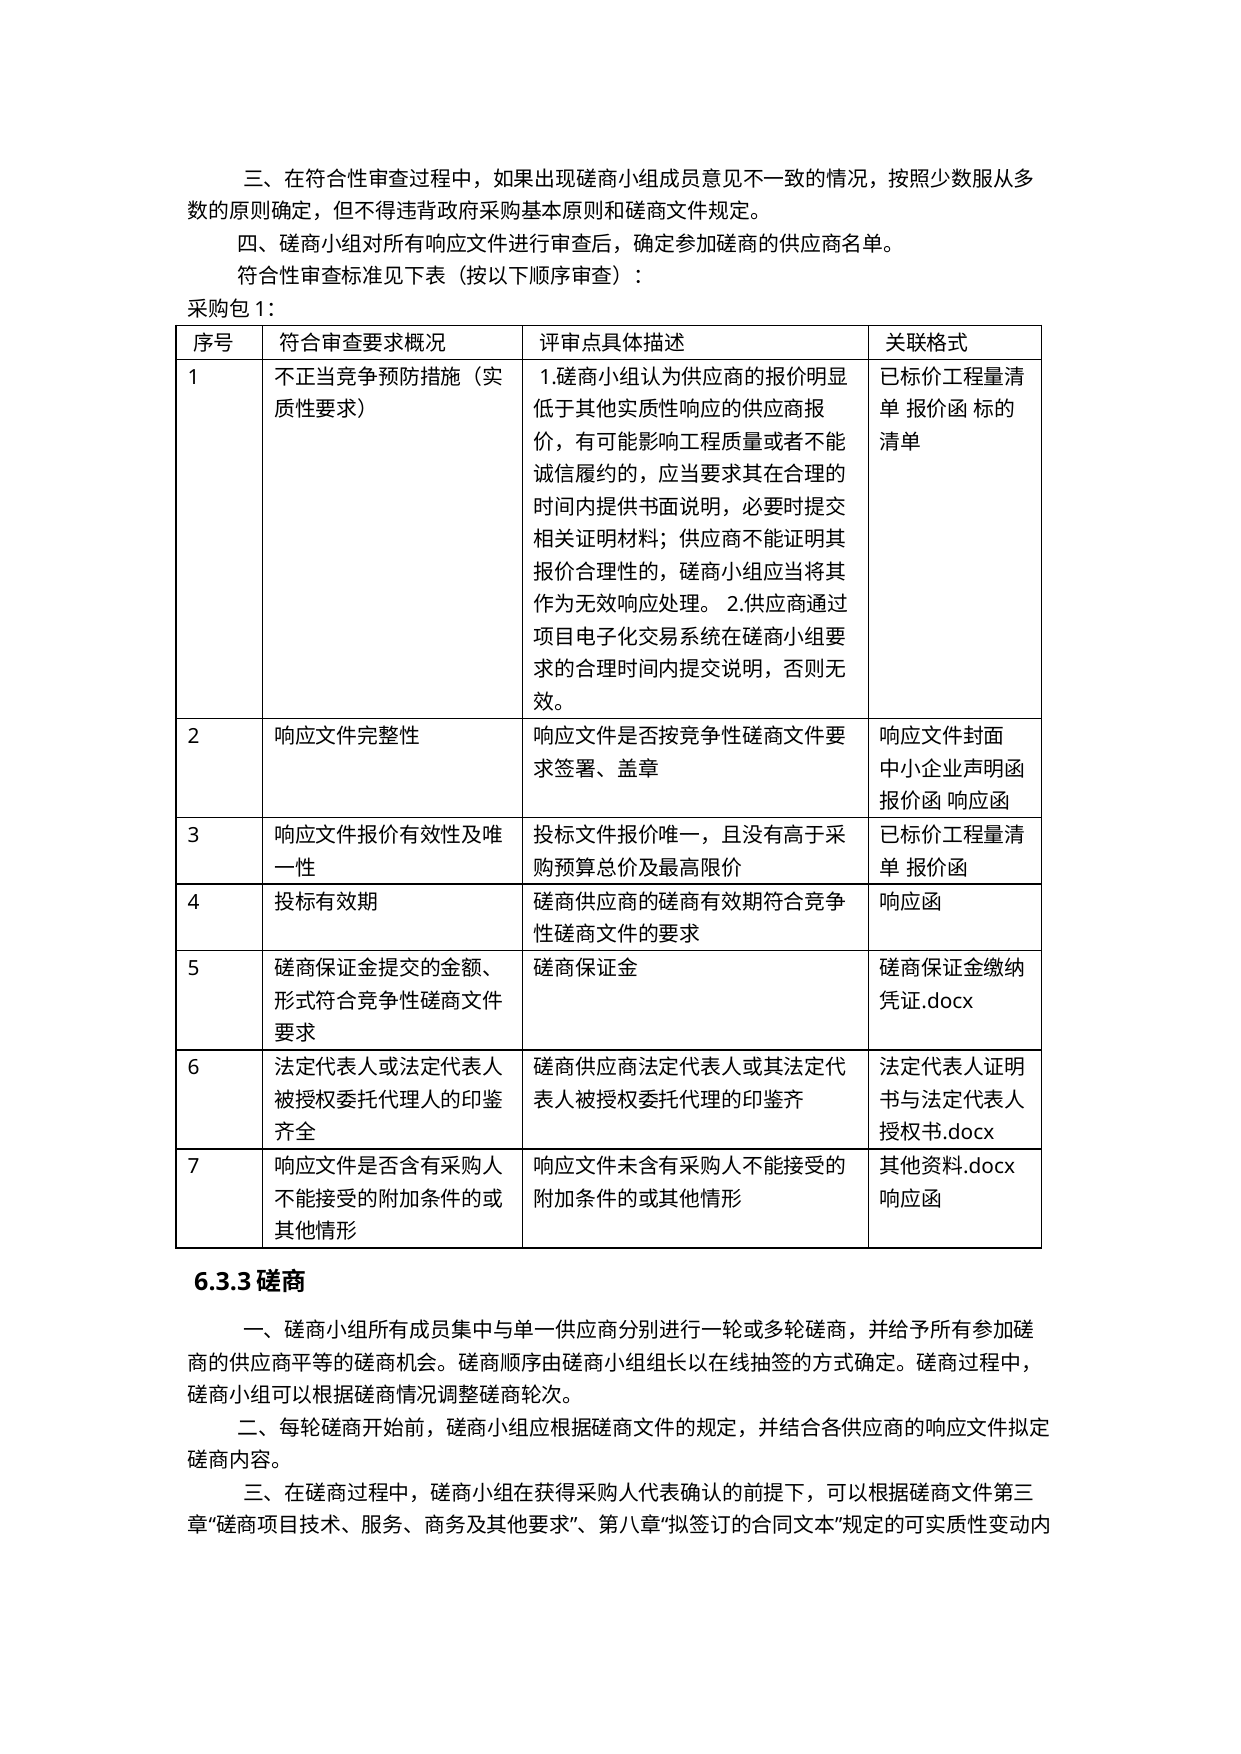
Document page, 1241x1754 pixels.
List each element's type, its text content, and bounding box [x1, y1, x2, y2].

table_cell 投标文件报价唯一，且没有高于采购预算总价及最高限价 [523, 818, 868, 883]
text 四、磋商小组对所有响应文件进行审查后，确定参加磋商的供应商名单。 [187, 227, 1053, 259]
table_cell 1.磋商小组认为供应商的报价明显低于其他实质性响应的供应商报价，有可能影响工程质量或者不能诚信履约的，应当要求其在合理的时间内提供书面说明，必要时提交相关证明材料；供应商不能证明其报价合理性的，磋商小组应当将其作为无效响应处理。 2.供应商通过项目电子化交易系统在磋商小组要求的合理时间内提交说明，否则无效。 [523, 360, 868, 718]
table_cell 5 [177, 951, 262, 1049]
table_cell 磋商供应商法定代表人或其法定代表人被授权委托代理的印鉴齐 [523, 1051, 868, 1148]
table_cell 不正当竞争预防措施（实质性要求） [263, 360, 522, 718]
table_cell 已标价工程量清单 报价函 标的清单 [869, 360, 1041, 718]
table_cell 已标价工程量清单 报价函 [869, 818, 1041, 883]
text 采购包1： [187, 292, 1053, 324]
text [187, 1476, 1053, 1541]
table_cell 磋商保证金缴纳凭证.docx [869, 951, 1041, 1049]
text 三、在符合性审查过程中，如果出现磋商小组成员意见不一致的情况，按照少数服从多数的原则确定，但不得违背政府采购基本原则和磋商文件规定。 [187, 162, 1053, 227]
table_cell 法定代表人或法定代表人被授权委托代理人的印鉴齐全 [263, 1051, 522, 1148]
table_header 评审点具体描述 [523, 326, 868, 358]
table_cell 响应文件未含有采购人不能接受的附加条件的或其他情形 [523, 1150, 868, 1247]
table_cell 响应文件是否按竞争性磋商文件要求签署、盖章 [523, 719, 868, 817]
table_header 符合审查要求概况 [263, 326, 522, 358]
table_cell 响应文件封面 中小企业声明函 报价函 响应函 [869, 719, 1041, 817]
table_cell 6 [177, 1051, 262, 1148]
table_cell 响应文件完整性 [263, 719, 522, 817]
table_cell 3 [177, 818, 262, 883]
table_cell 1 [177, 360, 262, 718]
table_cell 2 [177, 719, 262, 817]
table_cell 磋商保证金 [523, 951, 868, 1049]
table_cell 响应文件是否含有采购人不能接受的附加条件的或其他情形 [263, 1150, 522, 1247]
table_cell 其他资料.docx 响应函 [869, 1150, 1041, 1247]
table_cell 法定代表人证明书与法定代表人授权书.docx [869, 1051, 1041, 1148]
text 一、磋商小组所有成员集中与单一供应商分别进行一轮或多轮磋商，并给予所有参加磋商的供应商平等的磋商机会。磋商顺序由磋商小组组长以在线抽签的方式确定。磋商过程中，磋商小组可以根据磋商情况调整磋商轮次。 [187, 1313, 1053, 1411]
text 二、每轮磋商开始前，磋商小组应根据磋商文件的规定，并结合各供应商的响应文件拟定磋商内容。 [187, 1411, 1053, 1476]
table_header 关联格式 [869, 326, 1041, 358]
table_cell 投标有效期 [263, 885, 522, 950]
text 符合性审查标准见下表（按以下顺序审查）： [187, 259, 1053, 292]
table_cell 4 [177, 885, 262, 950]
table_cell 磋商供应商的磋商有效期符合竞争性磋商文件的要求 [523, 885, 868, 950]
table_cell 响应文件报价有效性及唯一性 [263, 818, 522, 883]
text 6.3.3磋商 [187, 1248, 1053, 1313]
table_cell 7 [177, 1150, 262, 1247]
table_cell 磋商保证金提交的金额、形式符合竞争性磋商文件要求 [263, 951, 522, 1049]
table_header 序号 [177, 326, 262, 358]
table_cell 响应函 [869, 885, 1041, 950]
